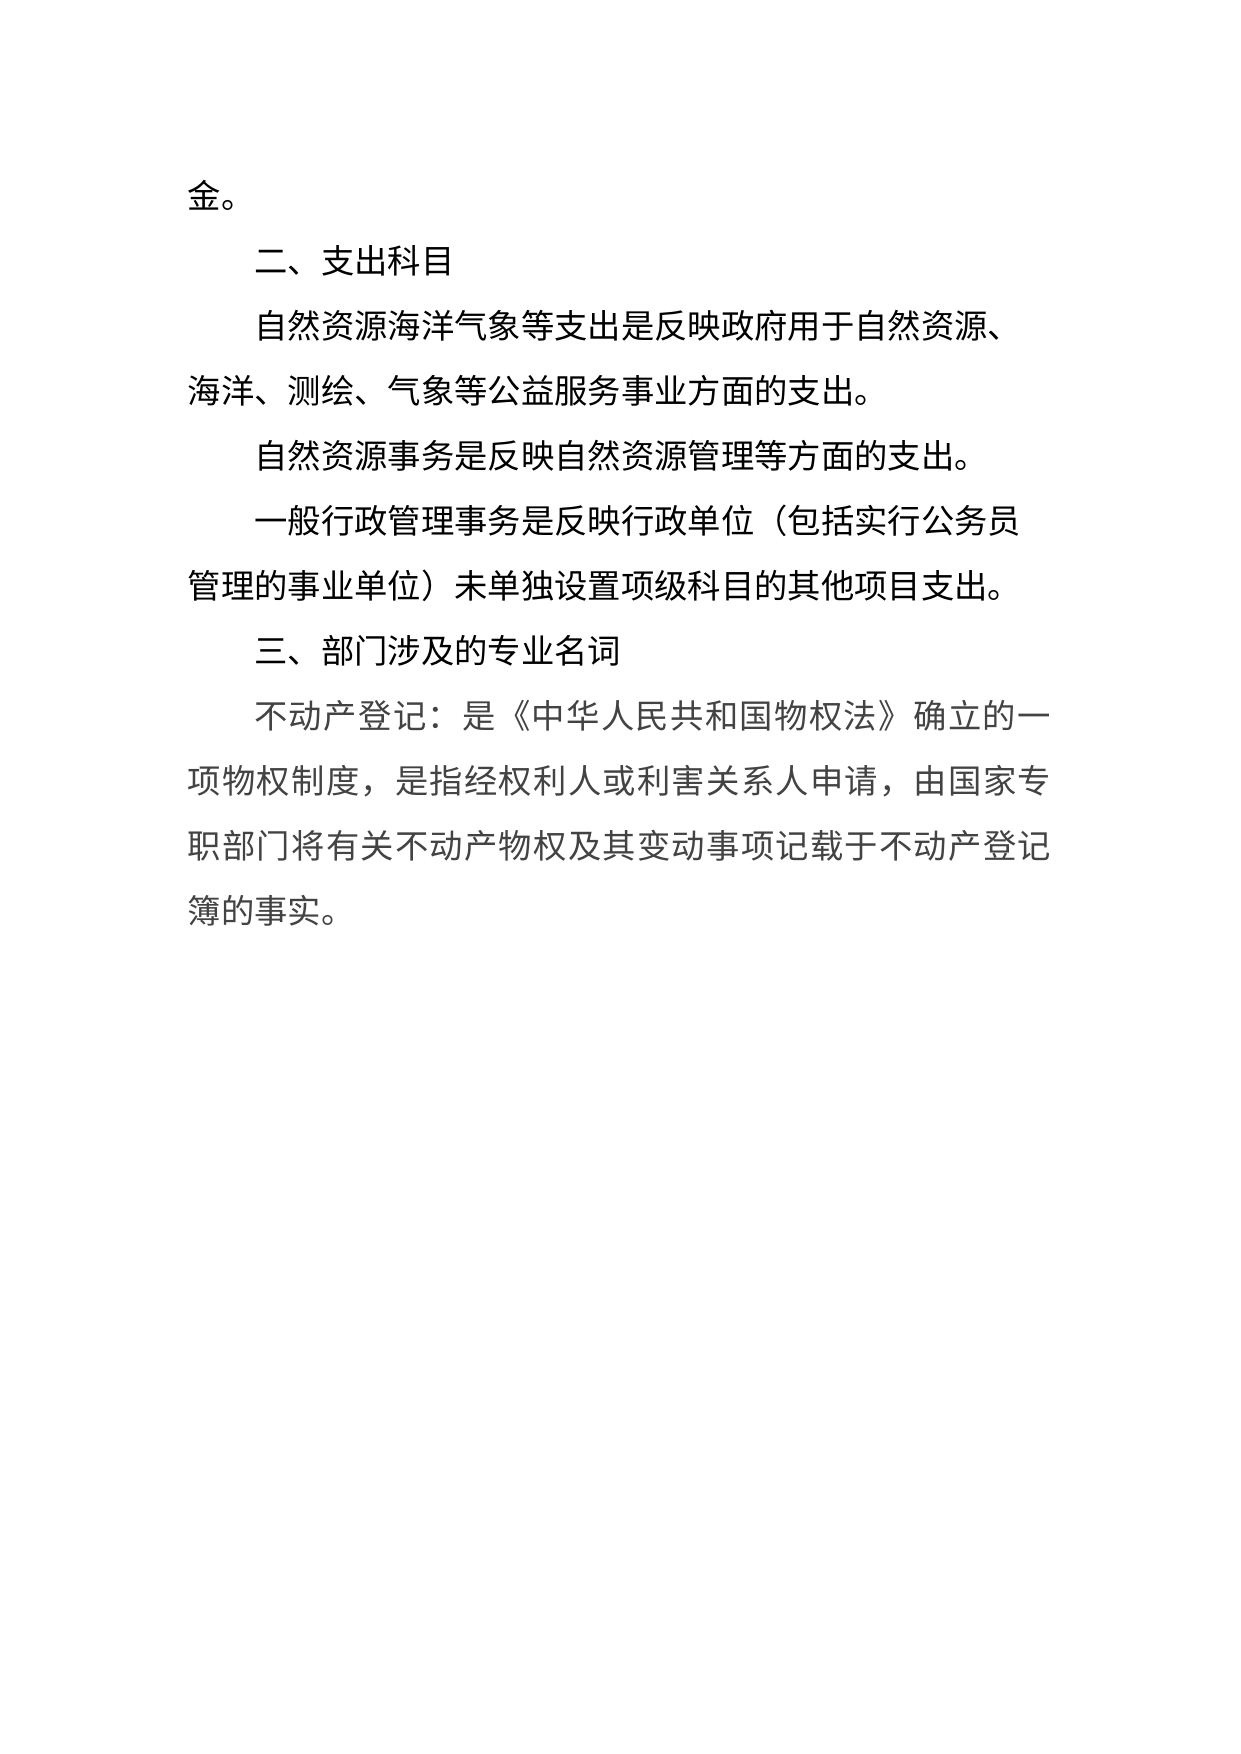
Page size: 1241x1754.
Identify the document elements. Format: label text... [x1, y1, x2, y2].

text 自然资源海洋气象等支出是反映政府用于自然资源、海洋、测绘、气象等公益服务事业方面的支出。 [187, 292, 1053, 422]
text 一般行政管理事务是反映行政单位（包括实行公务员管理的事业单位）未单独设置项级科目的其他项目支出。 [187, 487, 1053, 617]
text 二、支出科目 [187, 227, 1053, 292]
text 自然资源事务是反映自然资源管理等方面的支出。 [187, 422, 1053, 487]
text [187, 162, 1053, 227]
text 三、部门涉及的专业名词 [187, 617, 1053, 682]
text 不动产登记：是《中华人民共和国物权法》确立的一项物权制度，是指经权利人或利害关系人申请，由国家专职部门将有关不动产物权及其变动事项记载于不动产登记簿的事实。 [187, 682, 1053, 942]
